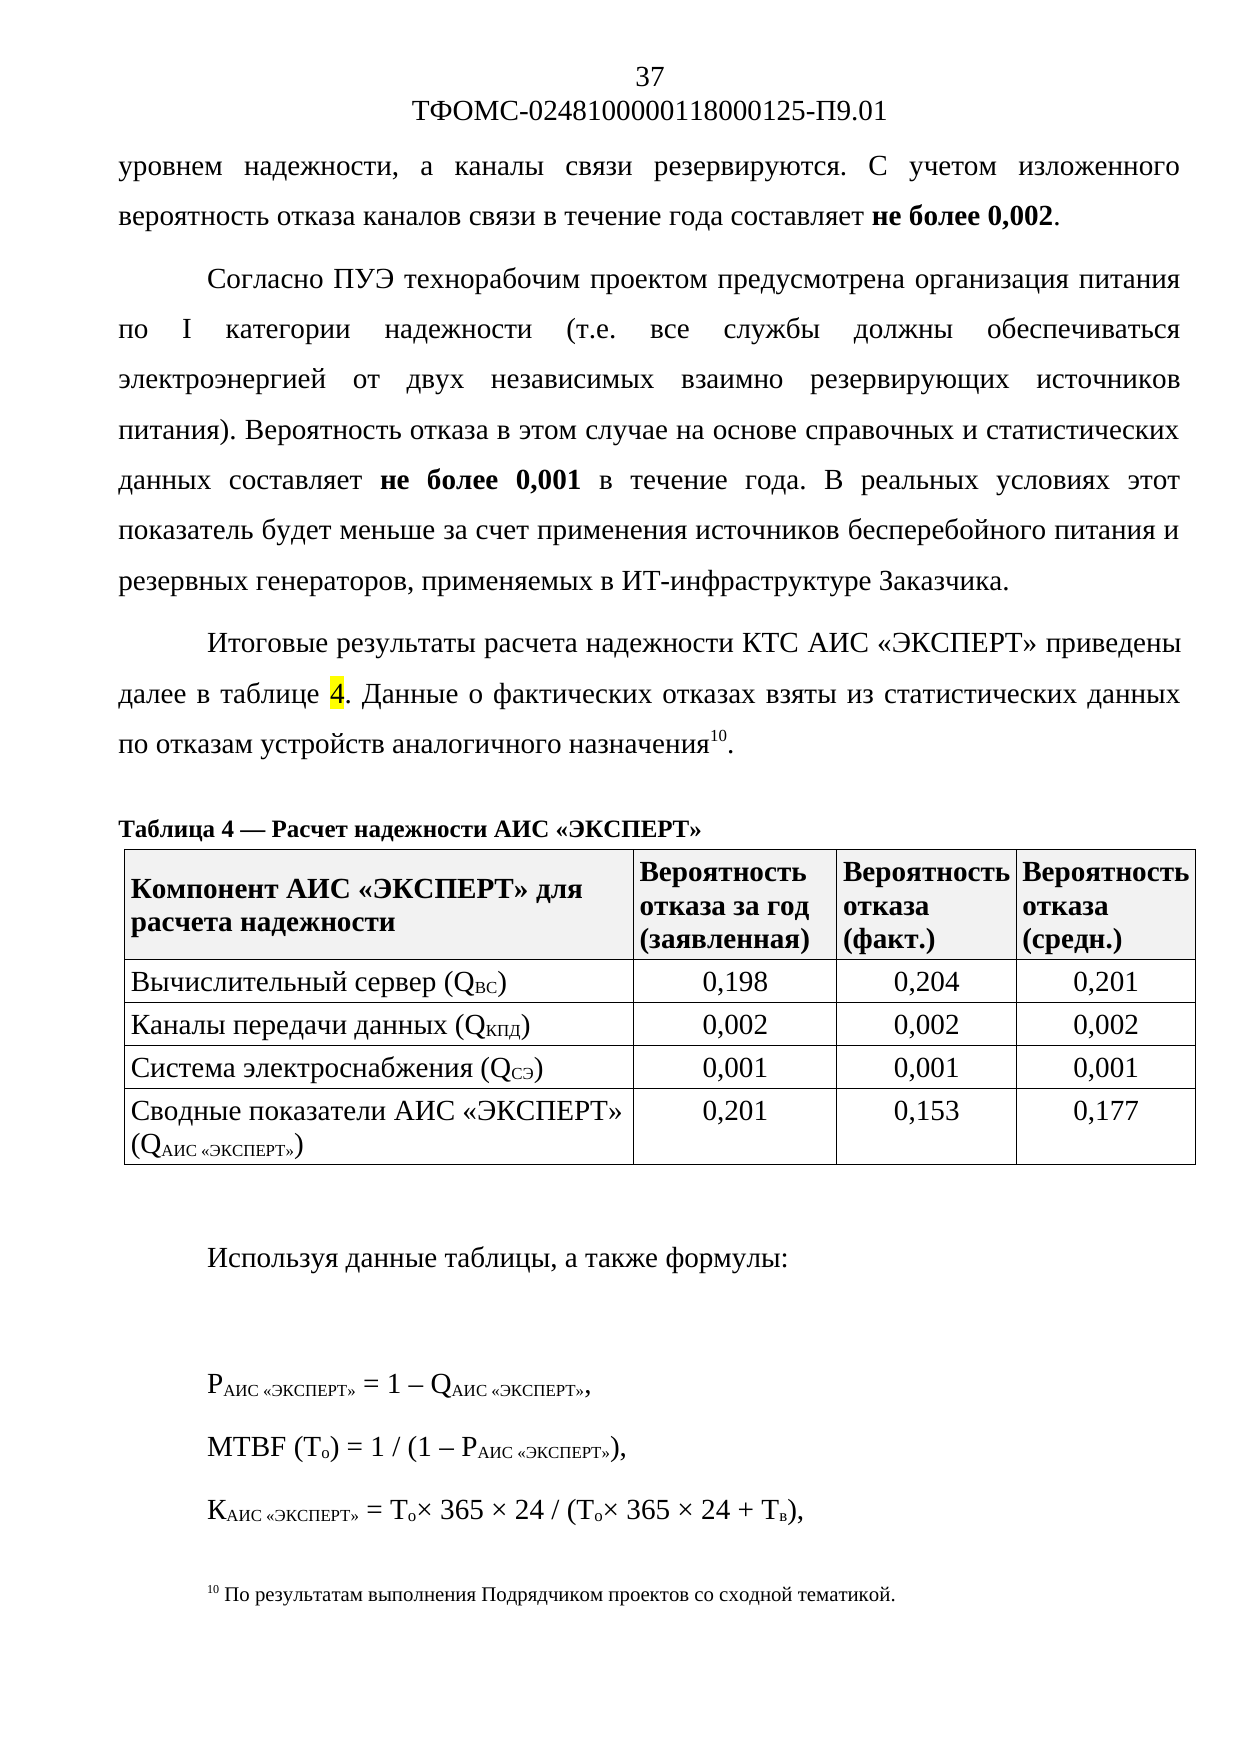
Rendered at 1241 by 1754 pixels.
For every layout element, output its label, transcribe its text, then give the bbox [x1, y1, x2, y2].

table_cell Вычислительный сервер (QВС) [125, 960, 633, 1002]
table_cell 0,201 [634, 1089, 836, 1164]
table_cell 0,153 [837, 1089, 1016, 1164]
table_cell 0,002 [1017, 1003, 1195, 1045]
table_cell Сводные показатели (QАИС «ЭКСПЕРТ») [125, 1089, 633, 1164]
text PАИС «ЭКСПЕРТ» = 1 – QАИС «ЭКСПЕРТ», [118, 1366, 1181, 1400]
text MTBF (То) = 1 / (1 – PАИС «ЭКСПЕРТ»), [118, 1429, 1181, 1462]
table_header Вероятность отказа (факт.) [837, 850, 1016, 959]
table_header Компонент для расчета надежности [125, 850, 633, 959]
table_cell 0,198 [634, 960, 836, 1002]
table_cell 0,204 [837, 960, 1016, 1002]
text Итоговые результаты расчета надежности КТС приведены далее в таблице 4. Данные о фактических отказах взяты из статистических данных по отказам устройств аналогичного назначения. [118, 626, 1181, 760]
table_header Вероятность отказа (средн.) [1017, 850, 1195, 959]
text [118, 148, 1181, 232]
table_cell 0,001 [1017, 1046, 1195, 1088]
table_cell 0,177 [1017, 1089, 1195, 1164]
table_cell Система электроснабжения (QСЭ) [125, 1046, 633, 1088]
table_cell 0,001 [634, 1046, 836, 1088]
text Согласно ПУЭ технорабочим проектом предусмотрена организация питания по I категории надежности (т.е. все службы должны обеспечиваться электроэнергией от двух независимых взаимно резервирующих источников питания). Вероятность отказа в этом случае на основе справочных и статистических данных составляет не более 0,001 в течение года. В реальных условиях этот показатель будет меньше за счет применения источников бесперебойного питания и резервных генераторов, применяемых в ИТ-инфраструктуре Заказчика. [118, 261, 1181, 596]
table_cell Каналы передачи данных (QКПД) [125, 1003, 633, 1045]
table_cell 0,002 [634, 1003, 836, 1045]
text КАИС «ЭКСПЕРТ» = То× 365 × 24 / (То× 365 × 24 + Тв), [118, 1492, 1181, 1525]
text Используя данные таблицы, а также формулы: [118, 1241, 1181, 1274]
table_cell 0,201 [1017, 960, 1195, 1002]
table_cell 0,001 [837, 1046, 1016, 1088]
text Таблица 4 — Расчет надежности [118, 814, 1181, 843]
table_cell 0,002 [837, 1003, 1016, 1045]
table_header Вероятность отказа за год (заявленная) [634, 850, 836, 959]
